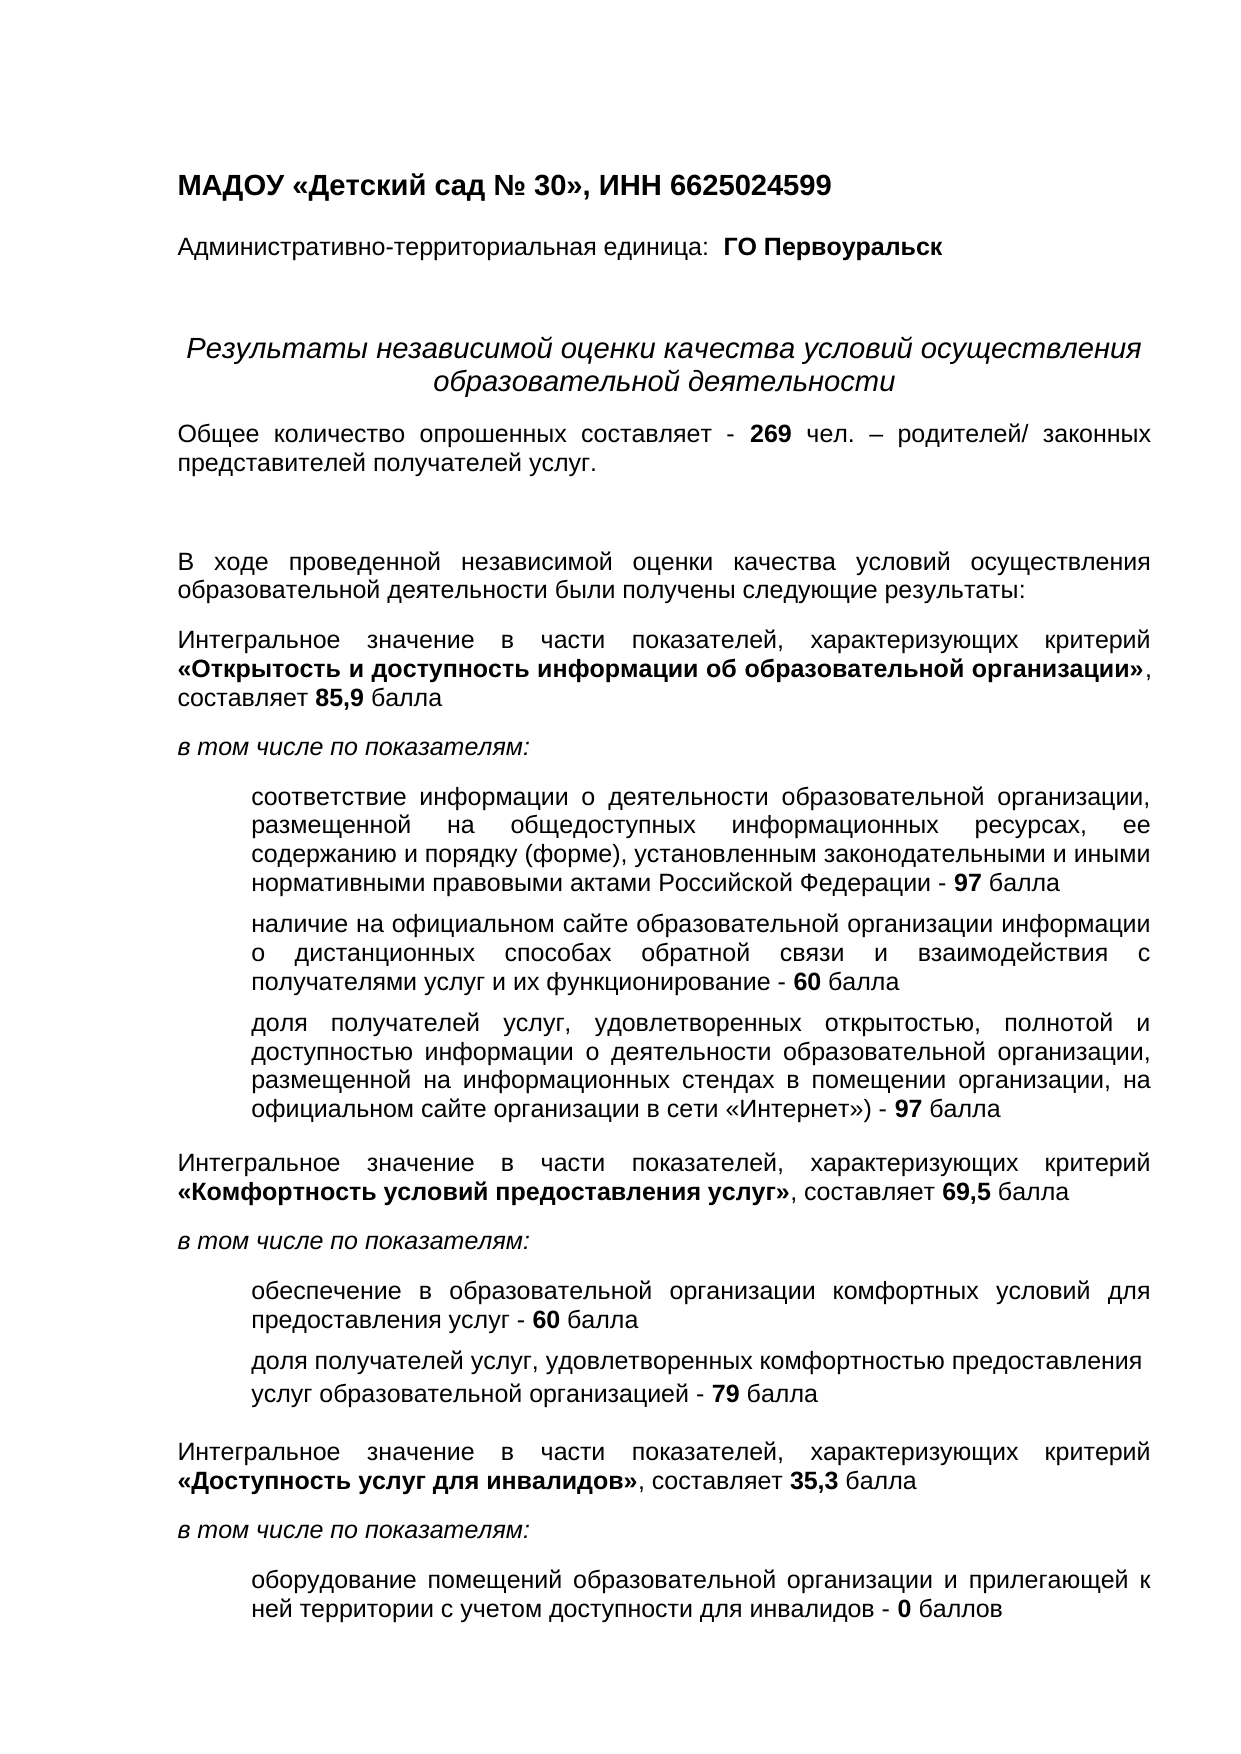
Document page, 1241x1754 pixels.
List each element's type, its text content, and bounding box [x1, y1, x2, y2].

text Общее количество опрошенных составляет - 269 чел. – родителей/ законных представителей получателей услуг. [177, 419, 1152, 476]
text В ходе проведенной независимой оценки качества условий осуществления образовательной деятельности были получены следующие результаты: [177, 547, 1152, 604]
text Интегральное значение в части показателей, характеризующих критерий «Комфортность условий предоставления услуг», составляет 69,5 балла [177, 1148, 1152, 1205]
text Административно-территориальная единица: ГО Первоуральск [177, 232, 1152, 260]
text Результаты независимой оценки качества условий осуществления образовательной деятельности [177, 331, 1152, 398]
text в том числе по показателям: [177, 732, 1152, 761]
subtitle МАДОУ «Детский сад № 30», ИНН 6625024599 [177, 168, 1152, 202]
text наличие на официальном сайте образовательной организации информации о дистанционных способах обратной связи и взаимодействия с получателями услуг и их функционирование - 60 балла [251, 909, 1152, 995]
text Интегральное значение в части показателей, характеризующих критерий «Открытость и доступность информации об образовательной организации», составляет 85,9 балла [177, 625, 1152, 711]
text в том числе по показателям: [177, 1515, 1152, 1544]
text обеспечение в образовательной организации комфортных условий для предоставления услуг - 60 балла [251, 1276, 1152, 1333]
text Интегральное значение в части показателей, характеризующих критерий «Доступность услуг для инвалидов», составляет 35,3 балла [177, 1437, 1152, 1494]
text оборудование помещений образовательной организации и прилегающей к ней территории с учетом доступности для инвалидов - 0 баллов [251, 1565, 1152, 1622]
text доля получателей услуг, удовлетворенных открытостью, полнотой и доступностью информации о деятельности образовательной организации, размещенной на информационных стендах в помещении организации, на официальном сайте организации в сети «Интернет») - 97 балла [251, 1008, 1152, 1123]
text в том числе по показателям: [177, 1226, 1152, 1255]
text соответствие информации о деятельности образовательной организации, размещенной на общедоступных информационных ресурсах, ее содержанию и порядку (форме), установленным законодательными и иными нормативными правовыми актами Российской Федерации - 97 балла [251, 782, 1152, 897]
text доля получателей услуг, удовлетворенных комфортностью предоставления услуг образовательной организацией - 79 балла [251, 1346, 1152, 1408]
